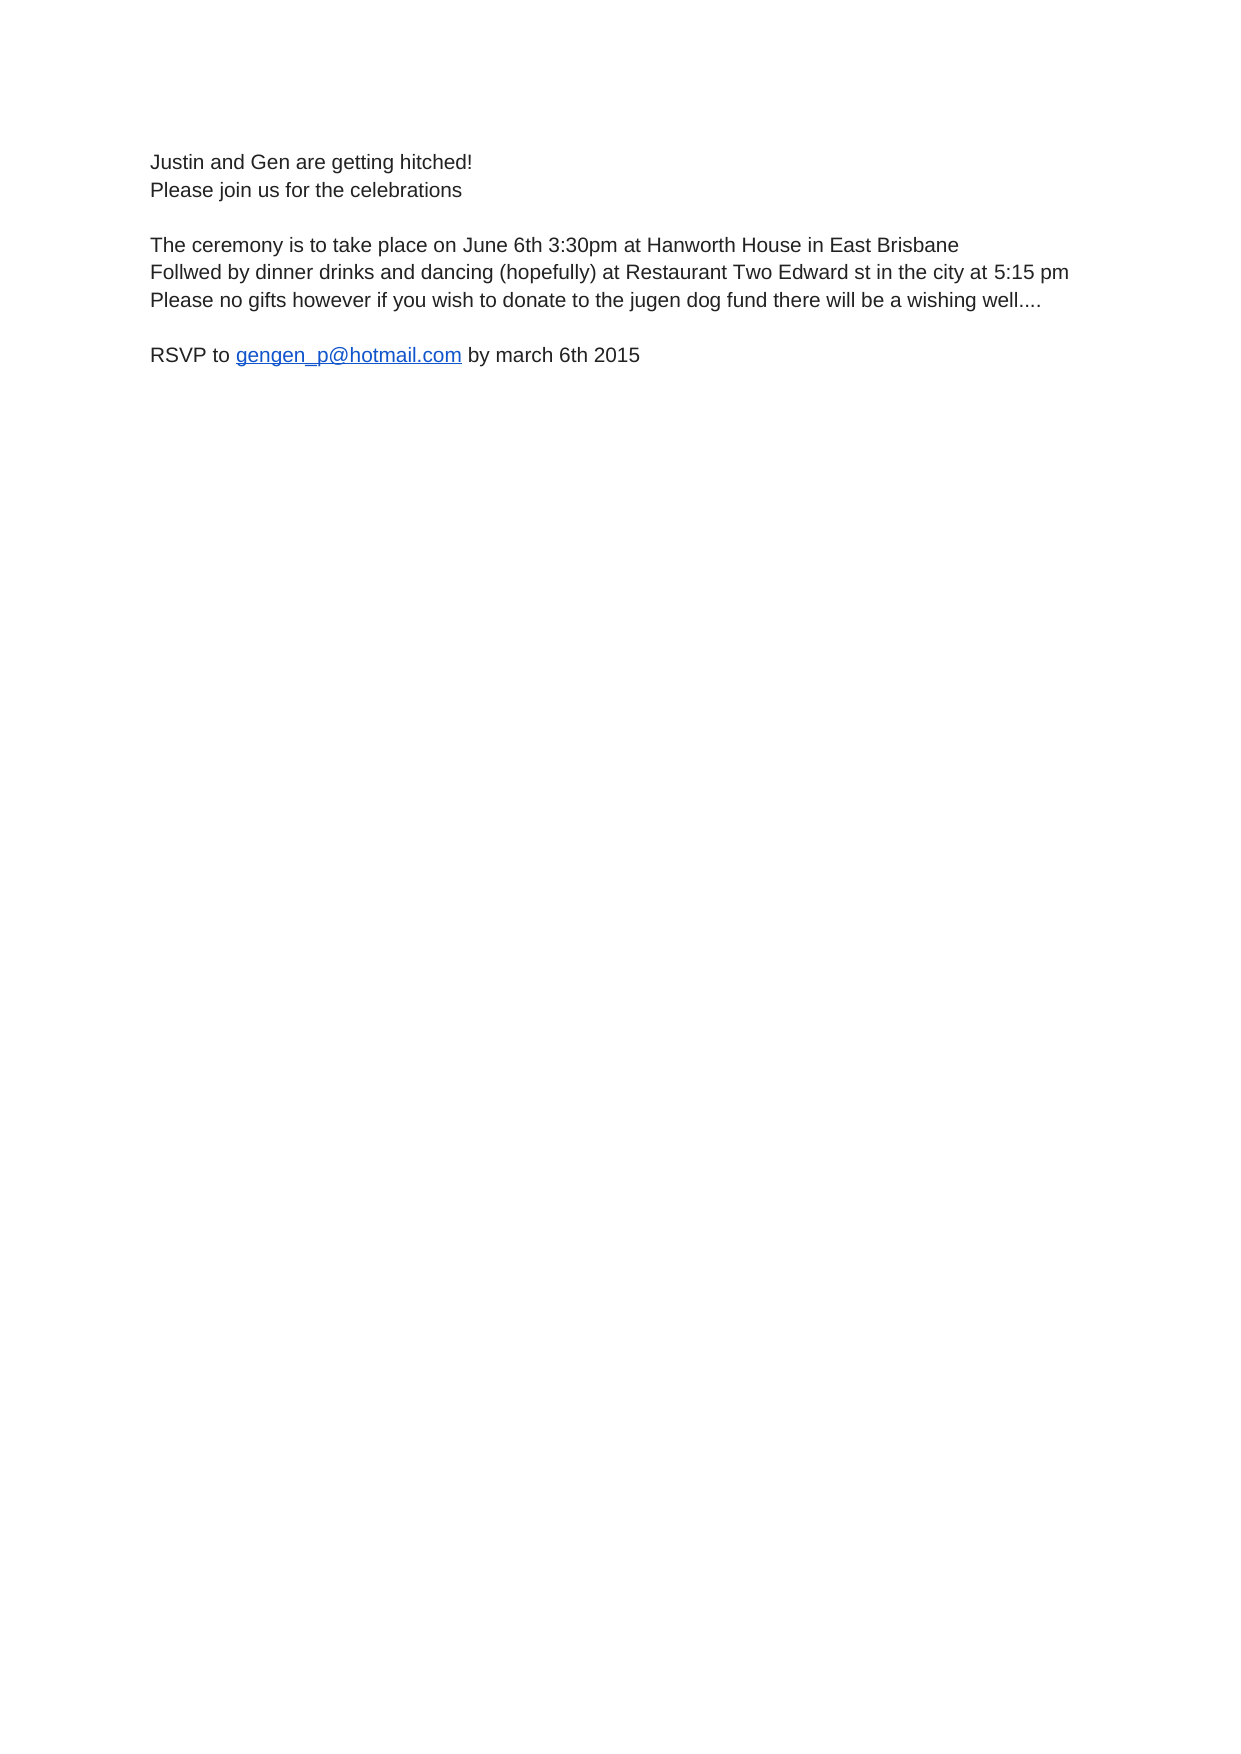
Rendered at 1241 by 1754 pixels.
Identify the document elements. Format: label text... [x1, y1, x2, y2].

text Justin and Gen are getting hitched! Please join us for the celebrations The ceremony is to take place on June 6th 3:30pm at Hanworth House in East Brisbane Follwed by dinner drinks and dancing (hopefully) at Restaurant Two Edward st in the city at 5:15 pm Please no gifts however if you wish to donate to the jugen dog fund there will be a wishing well.... RSVP to gengen_p@hotmail.com by march 6th 2015 [150, 150, 1090, 366]
